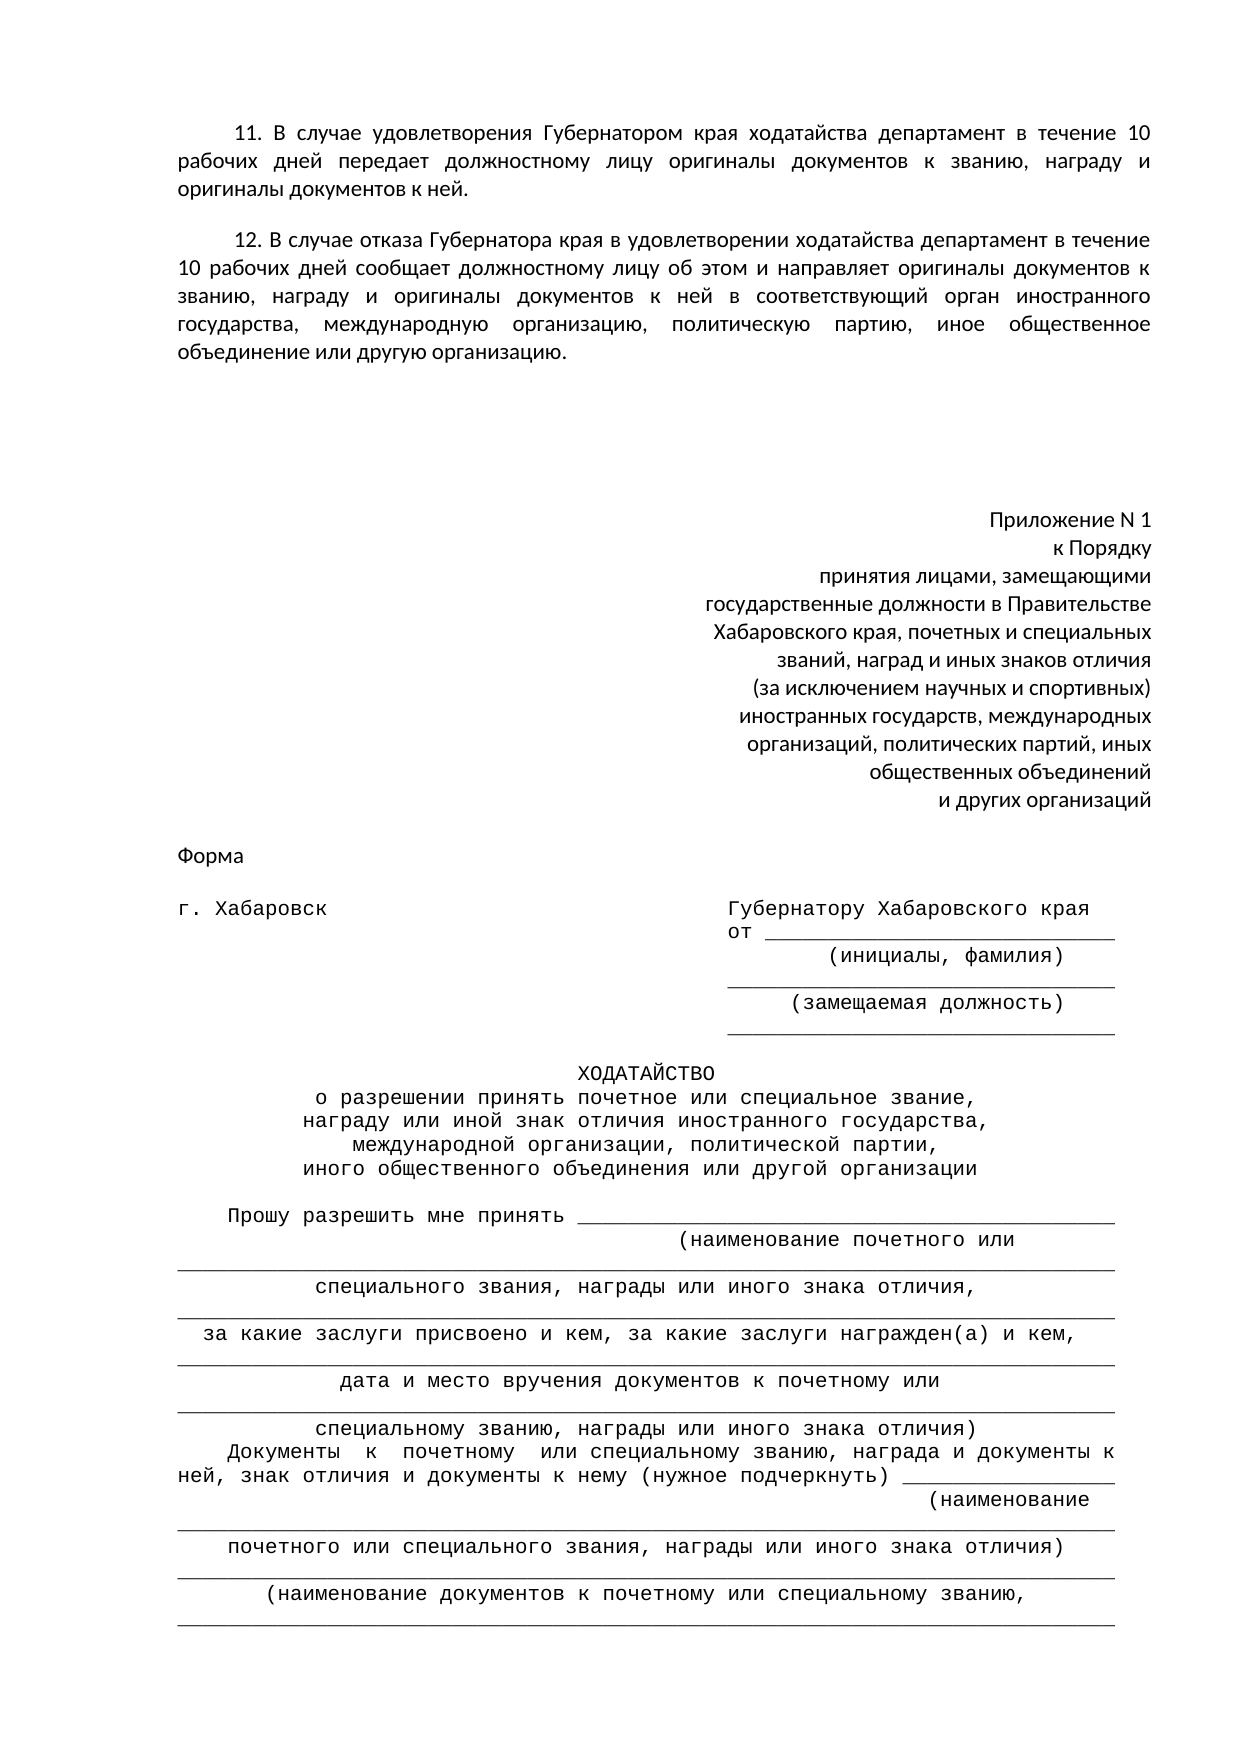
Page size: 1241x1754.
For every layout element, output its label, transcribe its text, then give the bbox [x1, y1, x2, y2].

text награду или иной знак отличия иностранного государства, [177, 1110, 1152, 1134]
text ___________________________________________________________________________ [177, 1560, 1152, 1583]
text организаций, политических партий, иных [177, 729, 1152, 757]
text почетного или специального звания, награды или иного знака отличия) [177, 1536, 1152, 1560]
text (за исключением научных и спортивных) [177, 673, 1152, 701]
text ___________________________________________________________________________ [177, 1394, 1152, 1418]
text (наименование документов к почетному или специальному званию, [177, 1583, 1152, 1607]
text общественных объединений [177, 757, 1152, 786]
text принятия лицами, замещающими [177, 561, 1152, 589]
text Хабаровского края, почетных и специальных [177, 617, 1152, 645]
text государственные должности в Правительстве [177, 589, 1152, 617]
text ___________________________________________________________________________ [177, 1347, 1152, 1371]
text иного общественного объединения или другой организации [177, 1158, 1152, 1181]
text о разрешении принять почетное или специальное звание, [177, 1087, 1152, 1110]
text иностранных государств, международных [177, 701, 1152, 729]
text (инициалы, фамилия) [177, 945, 1152, 968]
text ХОДАТАЙСТВО [177, 1063, 1152, 1087]
text ___________________________________________________________________________ [177, 1607, 1152, 1631]
text Форма [177, 842, 1152, 869]
text (наименование почетного или [177, 1229, 1152, 1252]
text Приложение N 1 [177, 505, 1152, 533]
text ___________________________________________________________________________ [177, 1252, 1152, 1276]
text (наименование [177, 1489, 1152, 1512]
text _______________________________ [177, 968, 1152, 992]
text (замещаемая должность) [177, 992, 1152, 1016]
text _______________________________ [177, 1016, 1152, 1039]
text званий, наград и иных знаков отличия [177, 645, 1152, 673]
text международной организации, политической партии, [177, 1134, 1152, 1158]
text ___________________________________________________________________________ [177, 1512, 1152, 1536]
text за какие заслуги присвоено и кем, за какие заслуги награжден(а) и кем, [177, 1323, 1152, 1347]
text от ____________________________ [177, 921, 1152, 945]
text г. Хабаровск Губернатору Хабаровского края [177, 898, 1152, 921]
text 12. В случае отказа Губернатора края в удовлетворении ходатайства департамент в течение 10 рабочих дней сообщает должностному лицу об этом и направляет оригиналы документов к званию, награду и оригиналы документов к ней в соответствующий орган иностранного государства, международную организацию, политическую партию, иное общественное объединение или другую организацию. [177, 225, 1152, 365]
text 11. В случае удовлетворения Губернатором края ходатайства департамент в течение 10 рабочих дней передает должностному лицу оригиналы документов к званию, награду и оригиналы документов к ней. [177, 118, 1152, 202]
text и других организаций [177, 786, 1152, 813]
text Документы к почетному или специальному званию, награда и документы к [177, 1441, 1152, 1465]
text ней, знак отличия и документы к нему (нужное подчеркнуть) _________________ [177, 1465, 1152, 1489]
text специального звания, награды или иного знака отличия, [177, 1276, 1152, 1299]
text дата и место вручения документов к почетному или [177, 1371, 1152, 1394]
text специальному званию, награды или иного знака отличия) [177, 1418, 1152, 1441]
text к Порядку [177, 533, 1152, 561]
text ___________________________________________________________________________ [177, 1299, 1152, 1323]
text Прошу разрешить мне принять ___________________________________________ [177, 1205, 1152, 1229]
